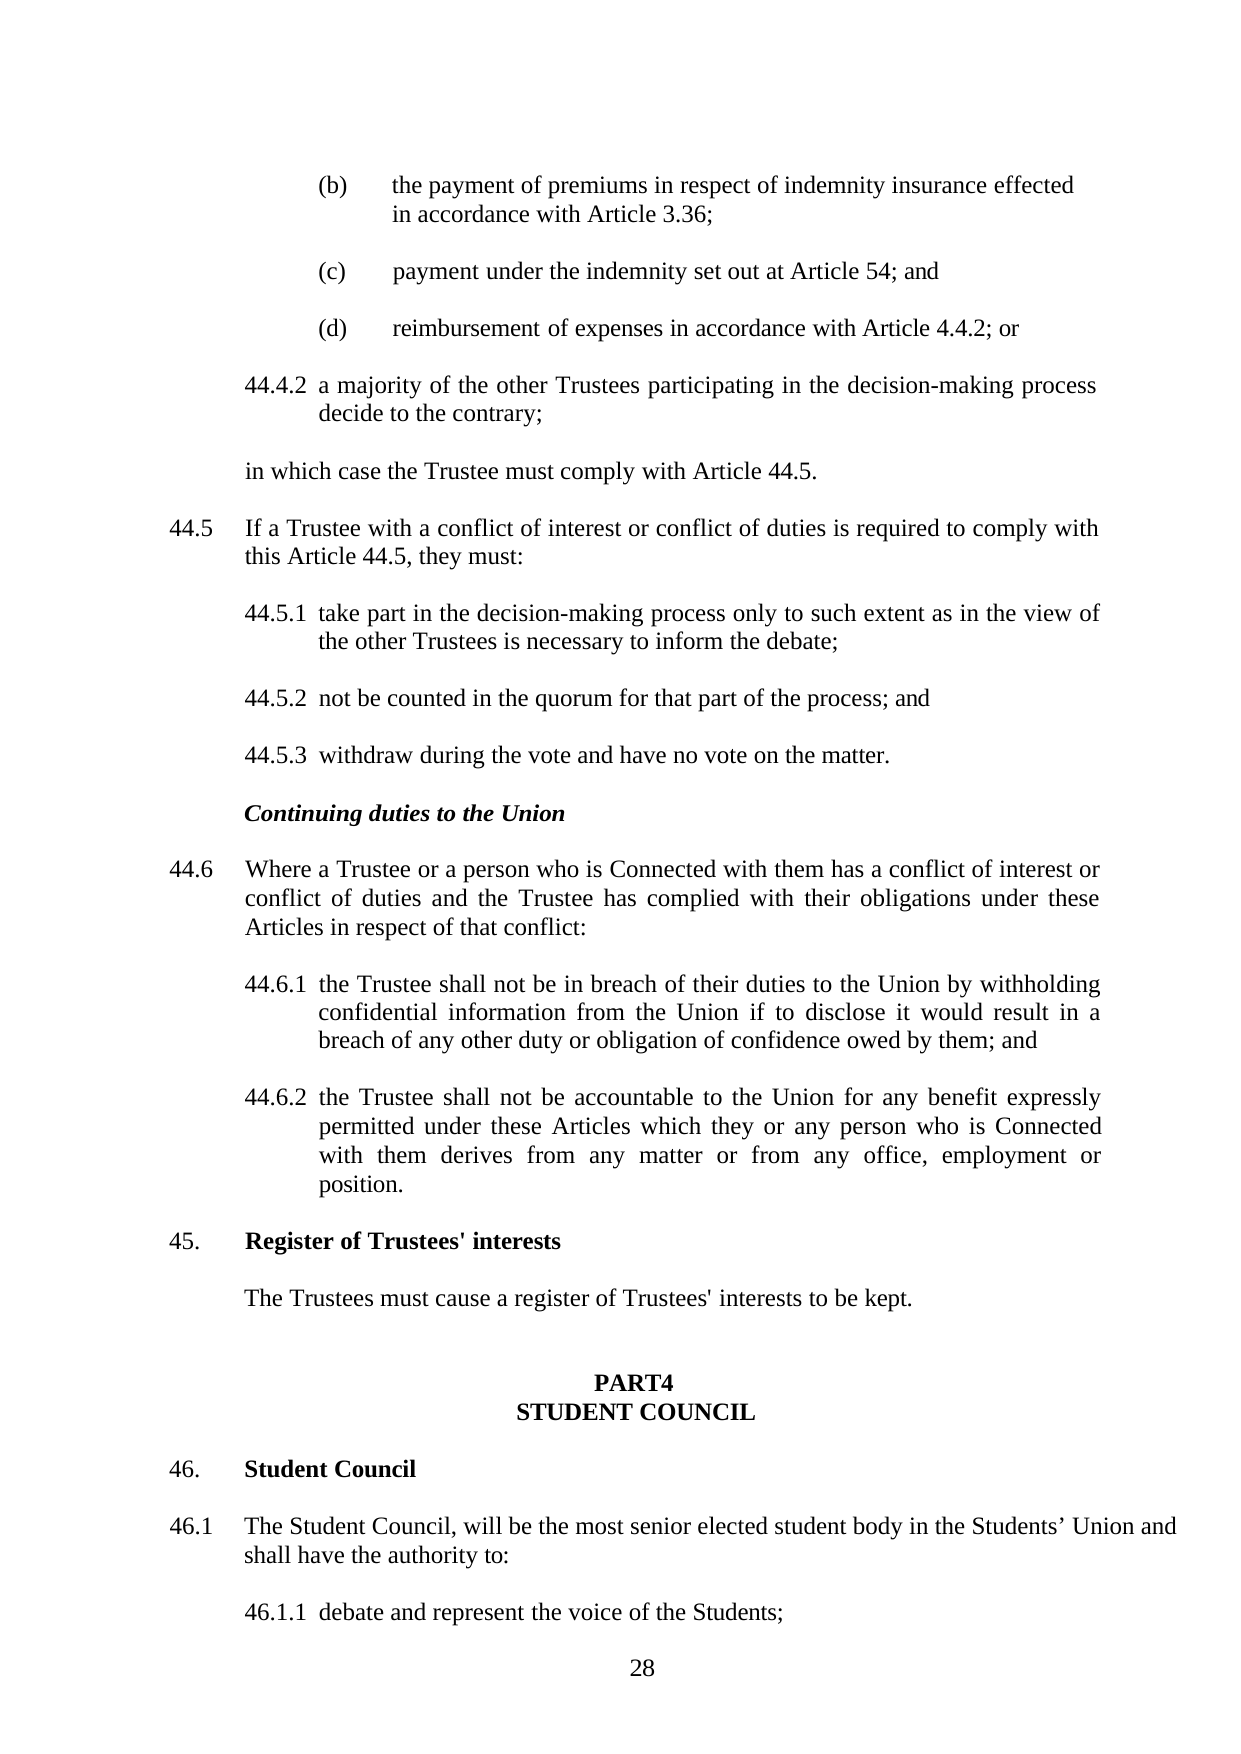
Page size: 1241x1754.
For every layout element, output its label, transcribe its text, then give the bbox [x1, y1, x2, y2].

list the Trustee shall not be accountable to the Union for any benefit expressly permitted under these Articles which they or any person who is Connected with them derives from any matter or from any office, employment or position. [244, 1082, 1103, 1197]
list reimbursement of expenses in accordance with Article 4.4.2; or [318, 313, 1217, 342]
list the Trustee shall not be in breach of their duties to the Union by withholding confidential information from the Union if to disclose it would result in a breach of any other duty or obligation of confidence owed by them; and [244, 969, 1102, 1054]
list a majority of the other Trustees participating in the decision-making process decide to the contrary; [244, 371, 1098, 427]
list The Student Council, will be the most senior elected student body in the Students’ Union and shall have the authority to: [169, 1511, 1217, 1568]
list payment under the indemnity set out at Article 54; and [318, 256, 1217, 284]
list take part in the decision-making process only to such extent as in the view of the other Trustees is necessary to inform the debate; [244, 598, 1100, 655]
list Student Council [169, 1454, 1217, 1483]
list the payment of premiums in respect of indemnity insurance effected in accordance with Article 3.36; [318, 170, 1099, 228]
list withdraw during the vote and have no vote on the matter. [244, 740, 1217, 769]
list not be counted in the quorum for that part of the process; and [244, 683, 1217, 712]
text The Trustees must cause a register of Trustees' interests to be kept. [244, 1283, 1217, 1312]
subtitle PART4 STUDENT COUNCIL [516, 1368, 788, 1426]
subtitle Register of Trustees' interests [169, 1226, 1217, 1255]
text Continuing duties to the Union [244, 799, 1217, 827]
list If a Trustee with a conflict of interest or conflict of duties is required to comply with this Article 44.5, they must: [169, 513, 1099, 570]
list debate and represent the voice of the Students; [244, 1597, 1217, 1626]
list Where a Trustee or a person who is Connected with them has a conflict of interest or conflict of duties and the Trustee has complied with their obligations under these Articles in respect of that conflict: [169, 854, 1101, 941]
text in which case the Trustee must comply with Article 44.5. [245, 456, 1217, 485]
